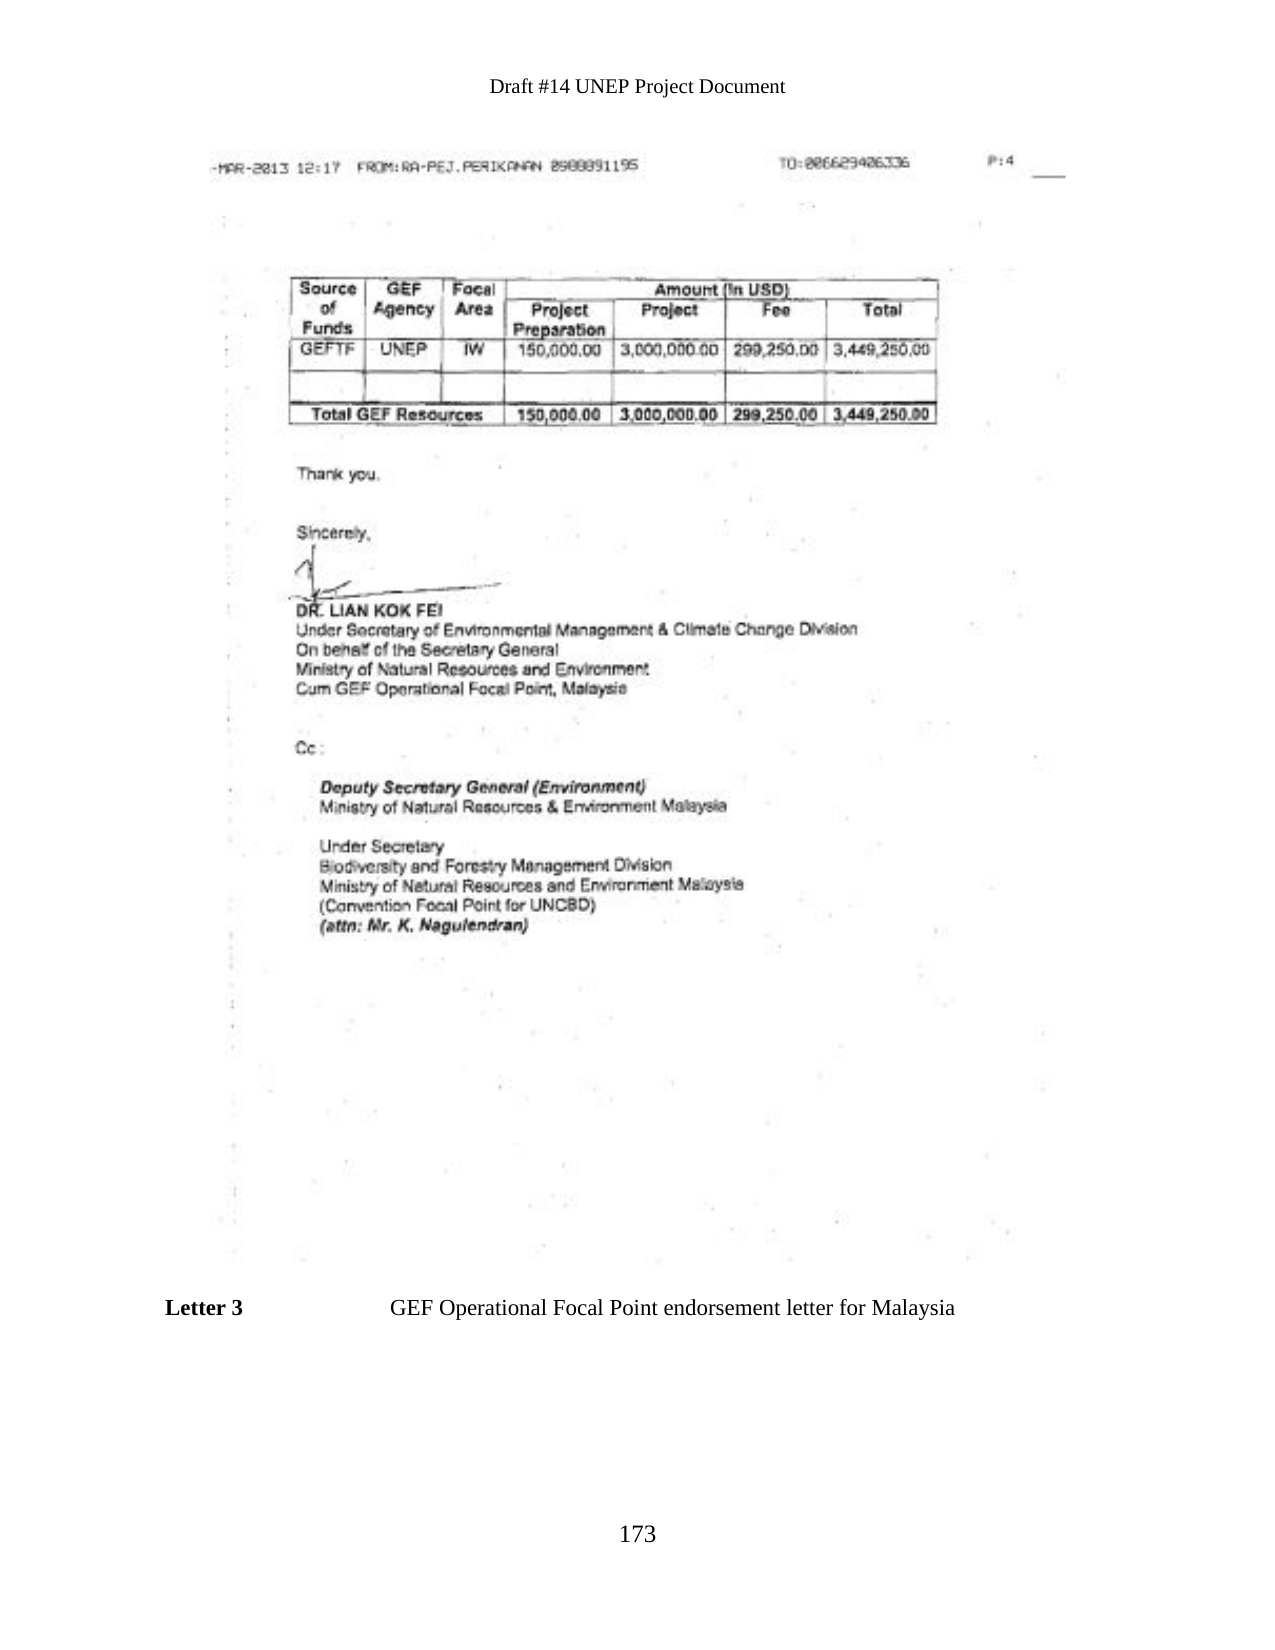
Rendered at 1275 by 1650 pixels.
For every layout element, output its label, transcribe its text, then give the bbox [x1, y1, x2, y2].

picture [209, 150, 1066, 1268]
text Letter 3 GEF Operational Focal Point endorsement letter for Malaysia [165, 1293, 1110, 1320]
